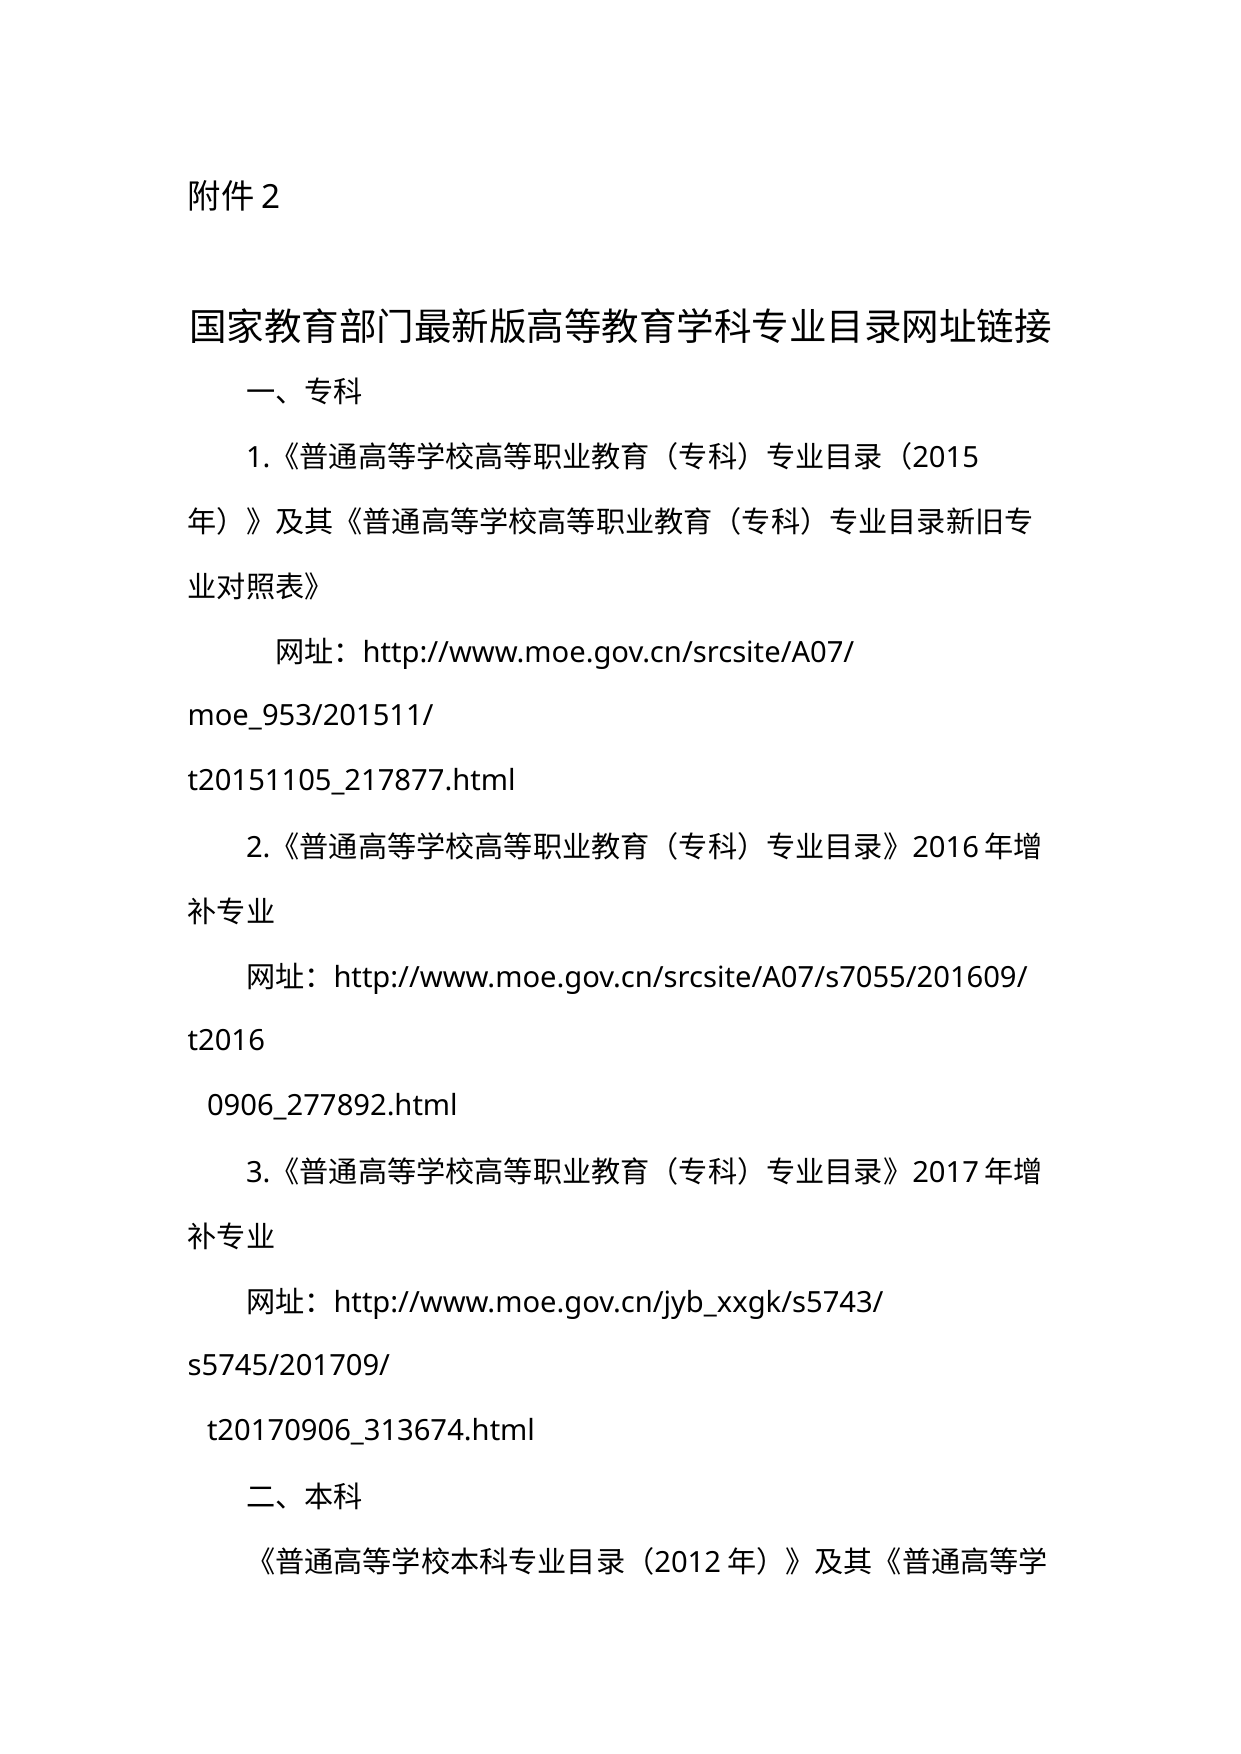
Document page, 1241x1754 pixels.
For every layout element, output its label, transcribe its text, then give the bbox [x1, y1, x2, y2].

text 网址：http://www.moe.gov.cn/jyb_xxgk/s5743/s5745/201709/ [187, 1267, 1053, 1397]
text 0906_277892.html [187, 1072, 1053, 1137]
text 附件2 [187, 162, 1053, 227]
text t20151105_217877.html [187, 747, 1053, 812]
text 2.《普通高等学校高等职业教育（专科）专业目录》2016年增补专业 [187, 812, 1053, 942]
text 3.《普通高等学校高等职业教育（专科）专业目录》2017年增补专业 [187, 1137, 1053, 1267]
text 国家教育部门最新版高等教育学科专业目录网址链接 [187, 292, 1053, 357]
text t20170906_313674.html [187, 1397, 1053, 1462]
text 1.《普通高等学校高等职业教育（专科）专业目录（2015年）》及其《普通高等学校高等职业教育（专科）专业目录新旧专业对照表》 [187, 422, 1053, 617]
text 二、本科 [187, 1462, 1053, 1527]
text 一、专科 [187, 357, 1053, 422]
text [187, 1527, 1053, 1592]
text 网址：http://www.moe.gov.cn/srcsite/A07/s7055/201609/t2016 [187, 942, 1053, 1072]
text 网址：http://www.moe.gov.cn/srcsite/A07/moe_953/201511/ [187, 617, 1053, 747]
